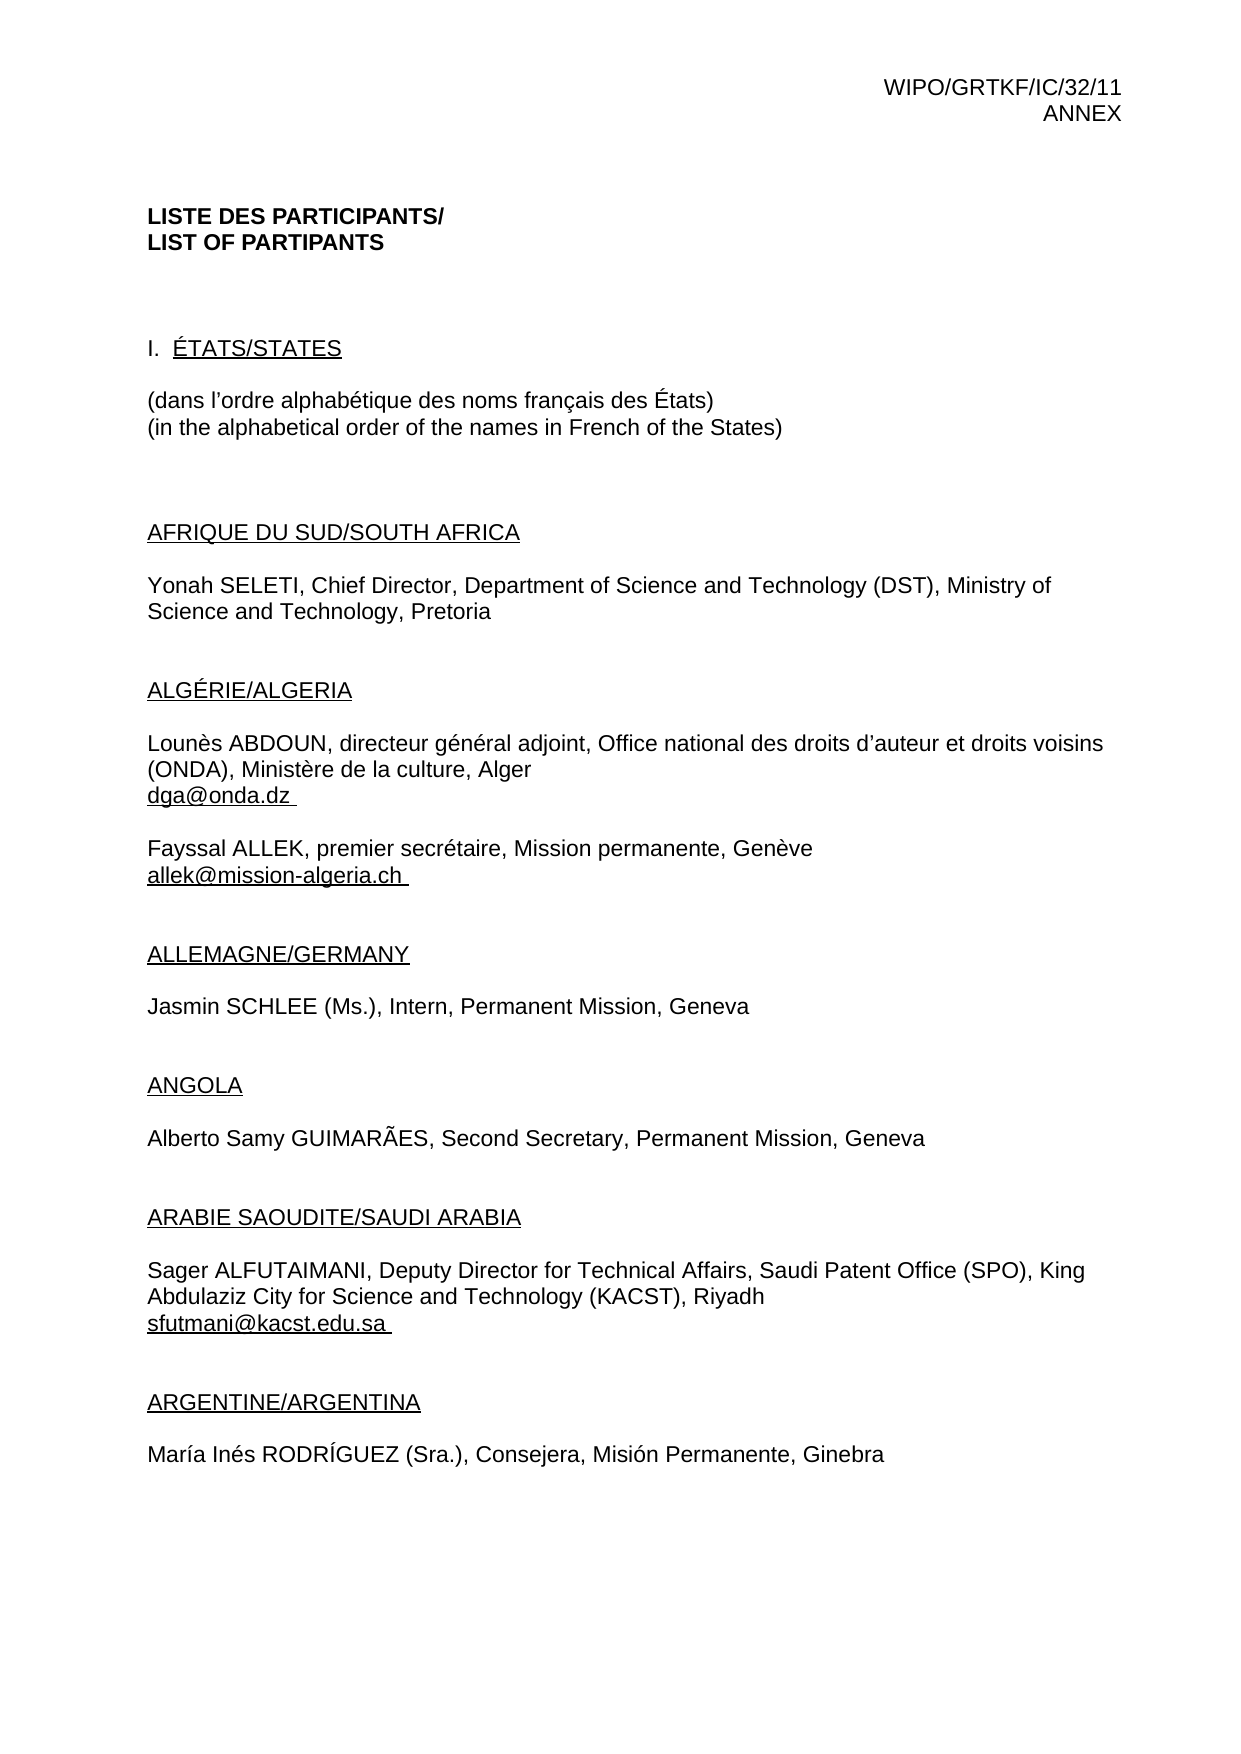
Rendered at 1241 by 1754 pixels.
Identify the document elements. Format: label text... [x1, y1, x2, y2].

text Alberto Samy GUIMARÃES, Second Secretary, Permanent Mission, Geneva [147, 1125, 1122, 1151]
text ARGENTINE/ARGENTINA [147, 1389, 1122, 1415]
text allek@mission-algeria.ch [147, 862, 1122, 888]
text Lounès ABDOUN, directeur général adjoint, Office national des droits d’auteur et droits voisins (ONDA), Ministère de la culture, Alger [147, 730, 1122, 782]
subtitle LIST OF PARtipants [147, 229, 1122, 255]
text (dans l’ordre alphabétique des noms français des États) [147, 387, 1122, 413]
text Fayssal ALLEK, premier secrétaire, Mission permanente, Genève [147, 835, 1122, 862]
text Jasmin SCHLEE (Ms.), Intern, Permanent Mission, Geneva [147, 993, 1122, 1020]
text sfutmani@kacst.edu.sa [147, 1309, 1122, 1336]
text ALGÉRIE/ALGERIA [147, 677, 1122, 703]
text AFRIQUE DU SUD/SOUTH AFRICA [147, 519, 1122, 545]
text ANGOLA [147, 1072, 1122, 1099]
text I. ÉTATS/STATES [147, 334, 1122, 361]
text (in the alphabetical order of the names in French of the States) [147, 413, 1122, 440]
text ALLEMAGNE/GERMANY [147, 941, 1122, 967]
text ARABIE SAOUDITE/SAUDI ARABIA [147, 1204, 1122, 1231]
text dga@onda.dz [147, 782, 1122, 809]
text María Inés RODRÍGUEZ (Sra.), Consejera, Misión Permanente, Ginebra [147, 1441, 1122, 1468]
subtitle LISTE DES PARTICIPANTS/ [147, 203, 1122, 229]
text Sager ALFUTAIMANI, Deputy Director for Technical Affairs, Saudi Patent Office (SPO), King Abdulaziz City for Science and Technology (KACST), Riyadh [147, 1257, 1122, 1309]
text Yonah SELETI, Chief Director, Department of Science and Technology (DST), Ministry of Science and Technology, Pretoria [147, 572, 1122, 624]
